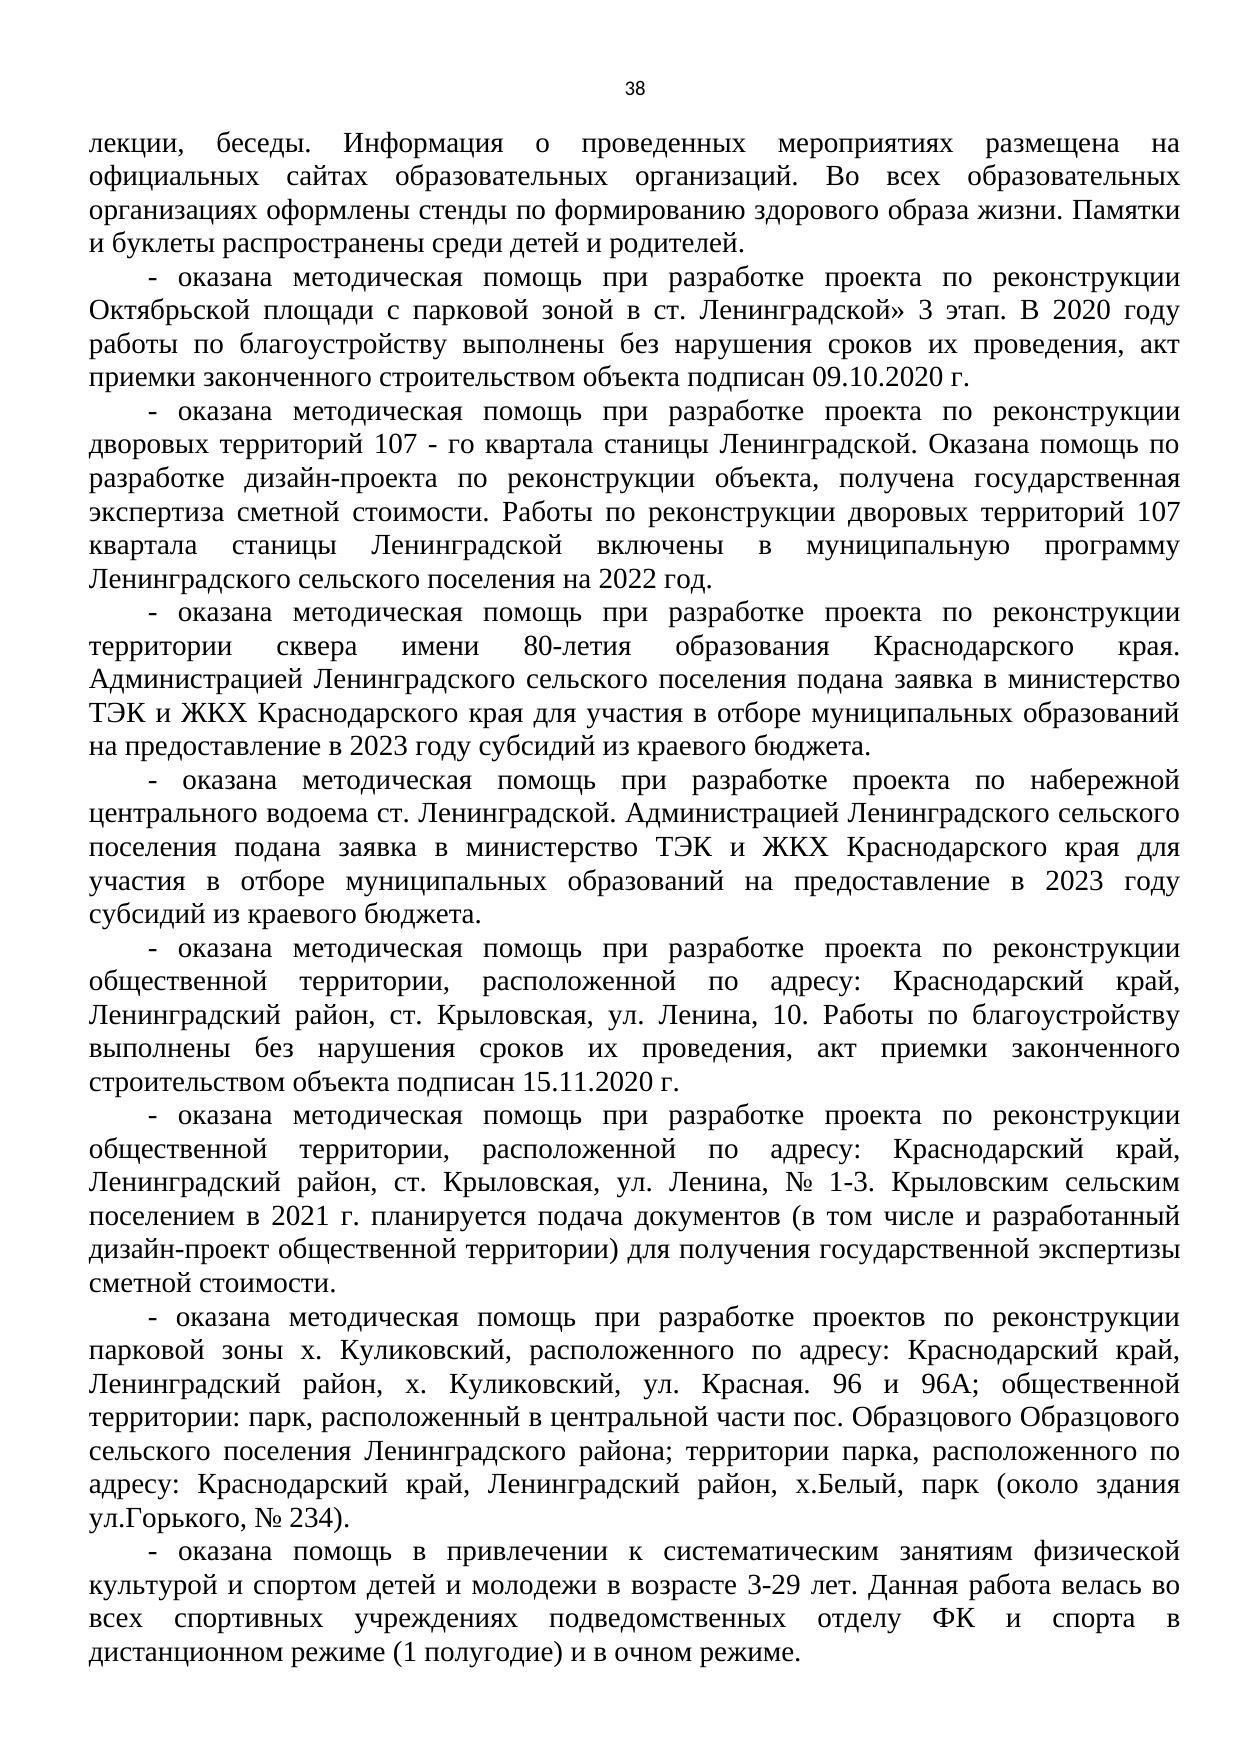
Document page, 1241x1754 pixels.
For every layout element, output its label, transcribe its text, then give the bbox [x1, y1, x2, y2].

text - оказана методическая помощь при разработке проектов по реконструкции парковой зоны х. Куликовский, расположенного по адресу: Краснодарский край, Ленинградский район, х. Куликовский, ул. Красная. 96 и 96А; общественной территории: парк, расположенный в центральной части пос. Образцового Образцового сельского поселения Ленинградского района; территории парка, расположенного по адресу: Краснодарский край, Ленинградский район, х.Белый, парк (около здания ул.Горького, № 234). [89, 1299, 1181, 1533]
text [89, 125, 1181, 259]
text - оказана методическая помощь при разработке проекта по реконструкции Октябрьской площади с парковой зоной в ст. Ленинградской» 3 этап. В 2020 году работы по благоустройству выполнены без нарушения сроков их проведения, акт приемки законченного строительством объекта подписан 09.10.2020 г. [89, 259, 1181, 393]
text - оказана методическая помощь при разработке проекта по реконструкции общественной территории, расположенной по адресу: Краснодарский край, Ленинградский район, ст. Крыловская, ул. Ленина, № 1-3. Крыловским сельским поселением в 2021 г. планируется подача документов (в том числе и разработанный дизайн-проект общественной территории) для получения государственной экспертизы сметной стоимости. [89, 1097, 1181, 1299]
text - оказана методическая помощь при разработке проекта по реконструкции дворовых территорий 107 - го квартала станицы Ленинградской. Оказана помощь по разработке дизайн-проекта по реконструкции объекта, получена государственная экспертиза сметной стоимости. Работы по реконструкции дворовых территорий 107 квартала станицы Ленинградской включены в муниципальную программу Ленинградского сельского поселения на 2022 год. [89, 393, 1181, 594]
text - оказана методическая помощь при разработке проекта по реконструкции общественной территории, расположенной по адресу: Краснодарский край, Ленинградский район, ст. Крыловская, ул. Ленина, 10. Работы по благоустройству выполнены без нарушения сроков их проведения, акт приемки законченного строительством объекта подписан 15.11.2020 г. [89, 930, 1181, 1097]
text - оказана методическая помощь при разработке проекта по реконструкции территории сквера имени 80-летия образования Краснодарского края. Администрацией Ленинградского сельского поселения подана заявка в министерство ТЭК и ЖКХ Краснодарского края для участия в отборе муниципальных образований на предоставление в 2023 году субсидий из краевого бюджета. [89, 594, 1181, 762]
text - оказана помощь в привлечении к систематическим занятиям физической культурой и спортом детей и молодежи в возрасте 3-29 лет. Данная работа велась во всех спортивных учреждениях подведомственных отделу ФК и спорта в дистанционном режиме (1 полугодие) и в очном режиме. [89, 1533, 1181, 1668]
text - оказана методическая помощь при разработке проекта по набережной центрального водоема ст. Ленинградской. Администрацией Ленинградского сельского поселения подана заявка в министерство ТЭК и ЖКХ Краснодарского края для участия в отборе муниципальных образований на предоставление в 2023 году субсидий из краевого бюджета. [89, 762, 1181, 930]
